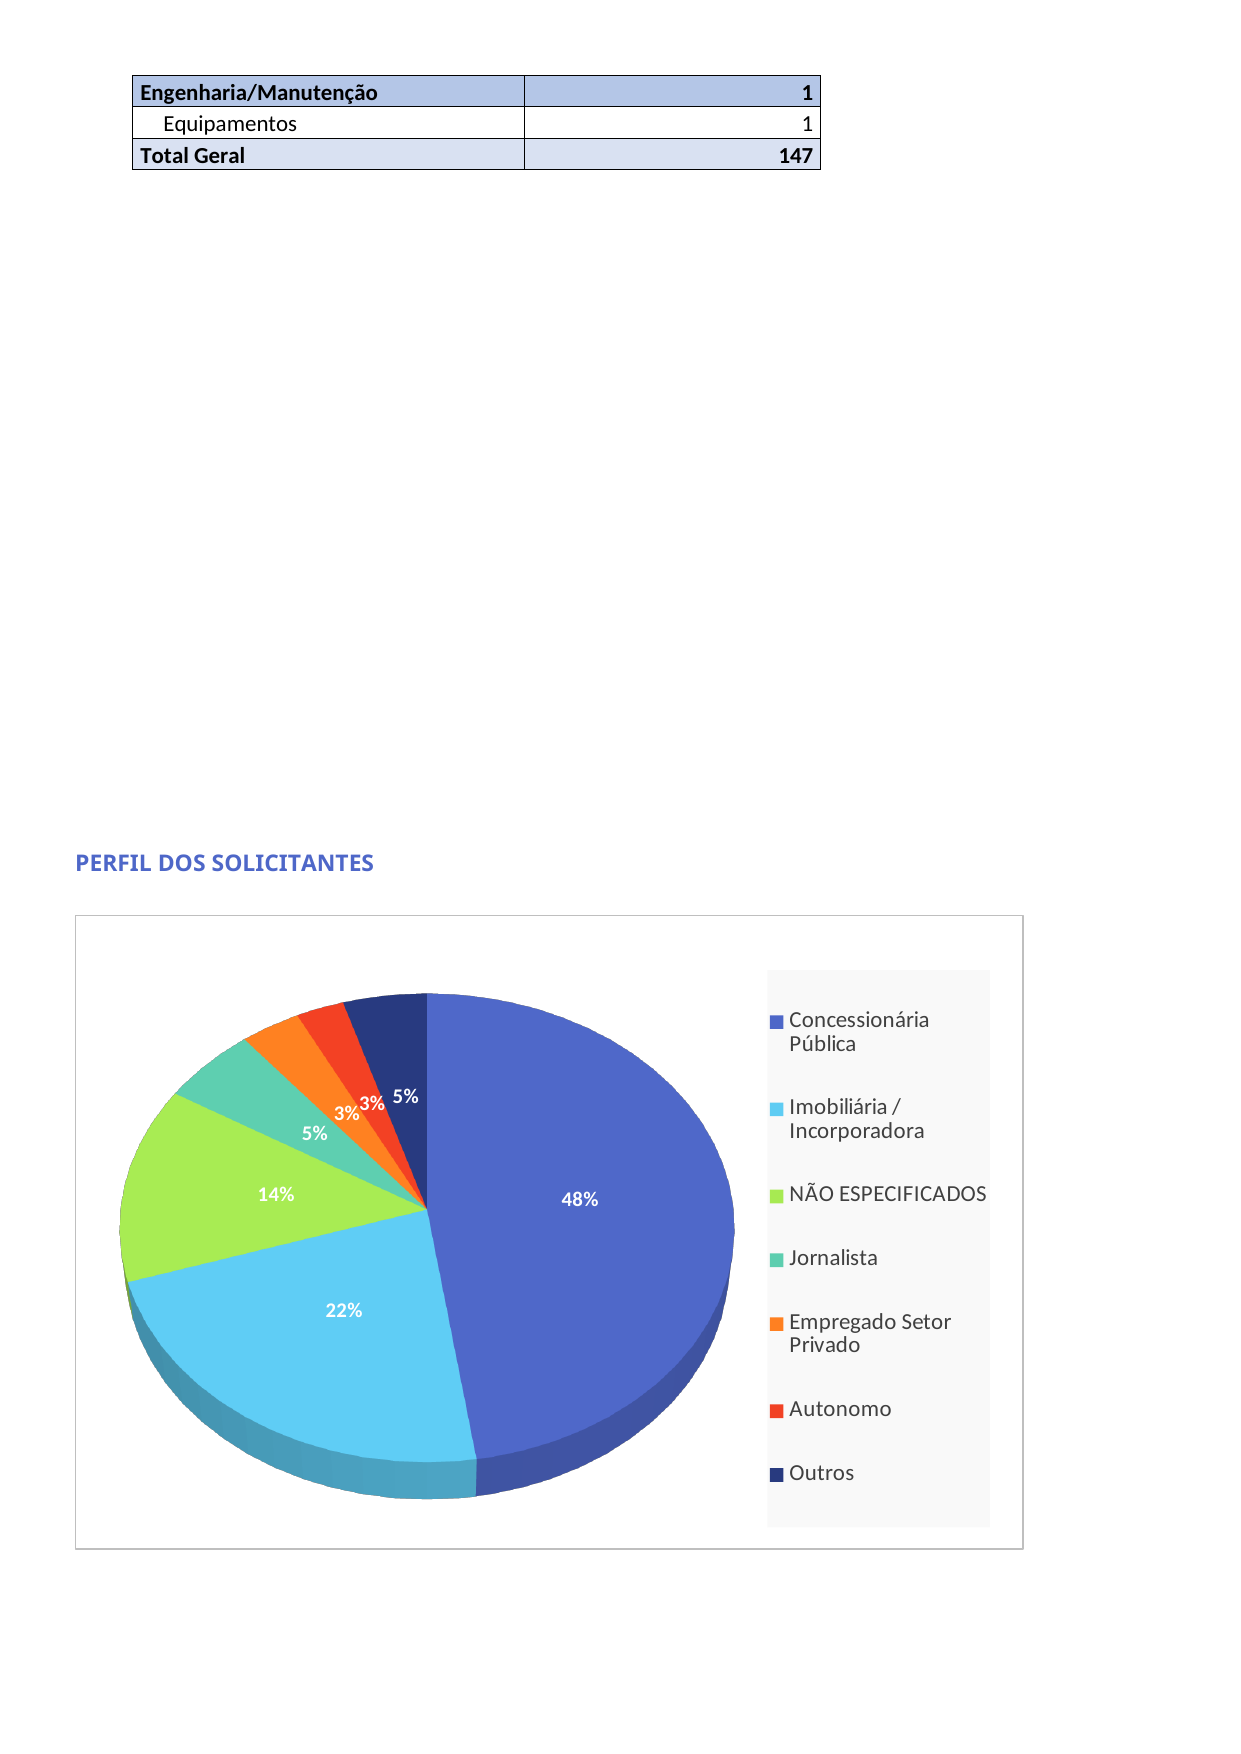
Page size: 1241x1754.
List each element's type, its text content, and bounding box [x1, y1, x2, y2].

table_cell Total Geral [133, 139, 524, 169]
table_cell 1 [525, 76, 820, 106]
table_cell Engenharia/Manutenção [133, 76, 524, 106]
table_cell Equipamentos [133, 107, 524, 137]
table_cell 147 [525, 139, 820, 169]
text PERFIL DOS SOLICITANTES [75, 847, 1165, 878]
table_cell 1 [525, 107, 820, 137]
